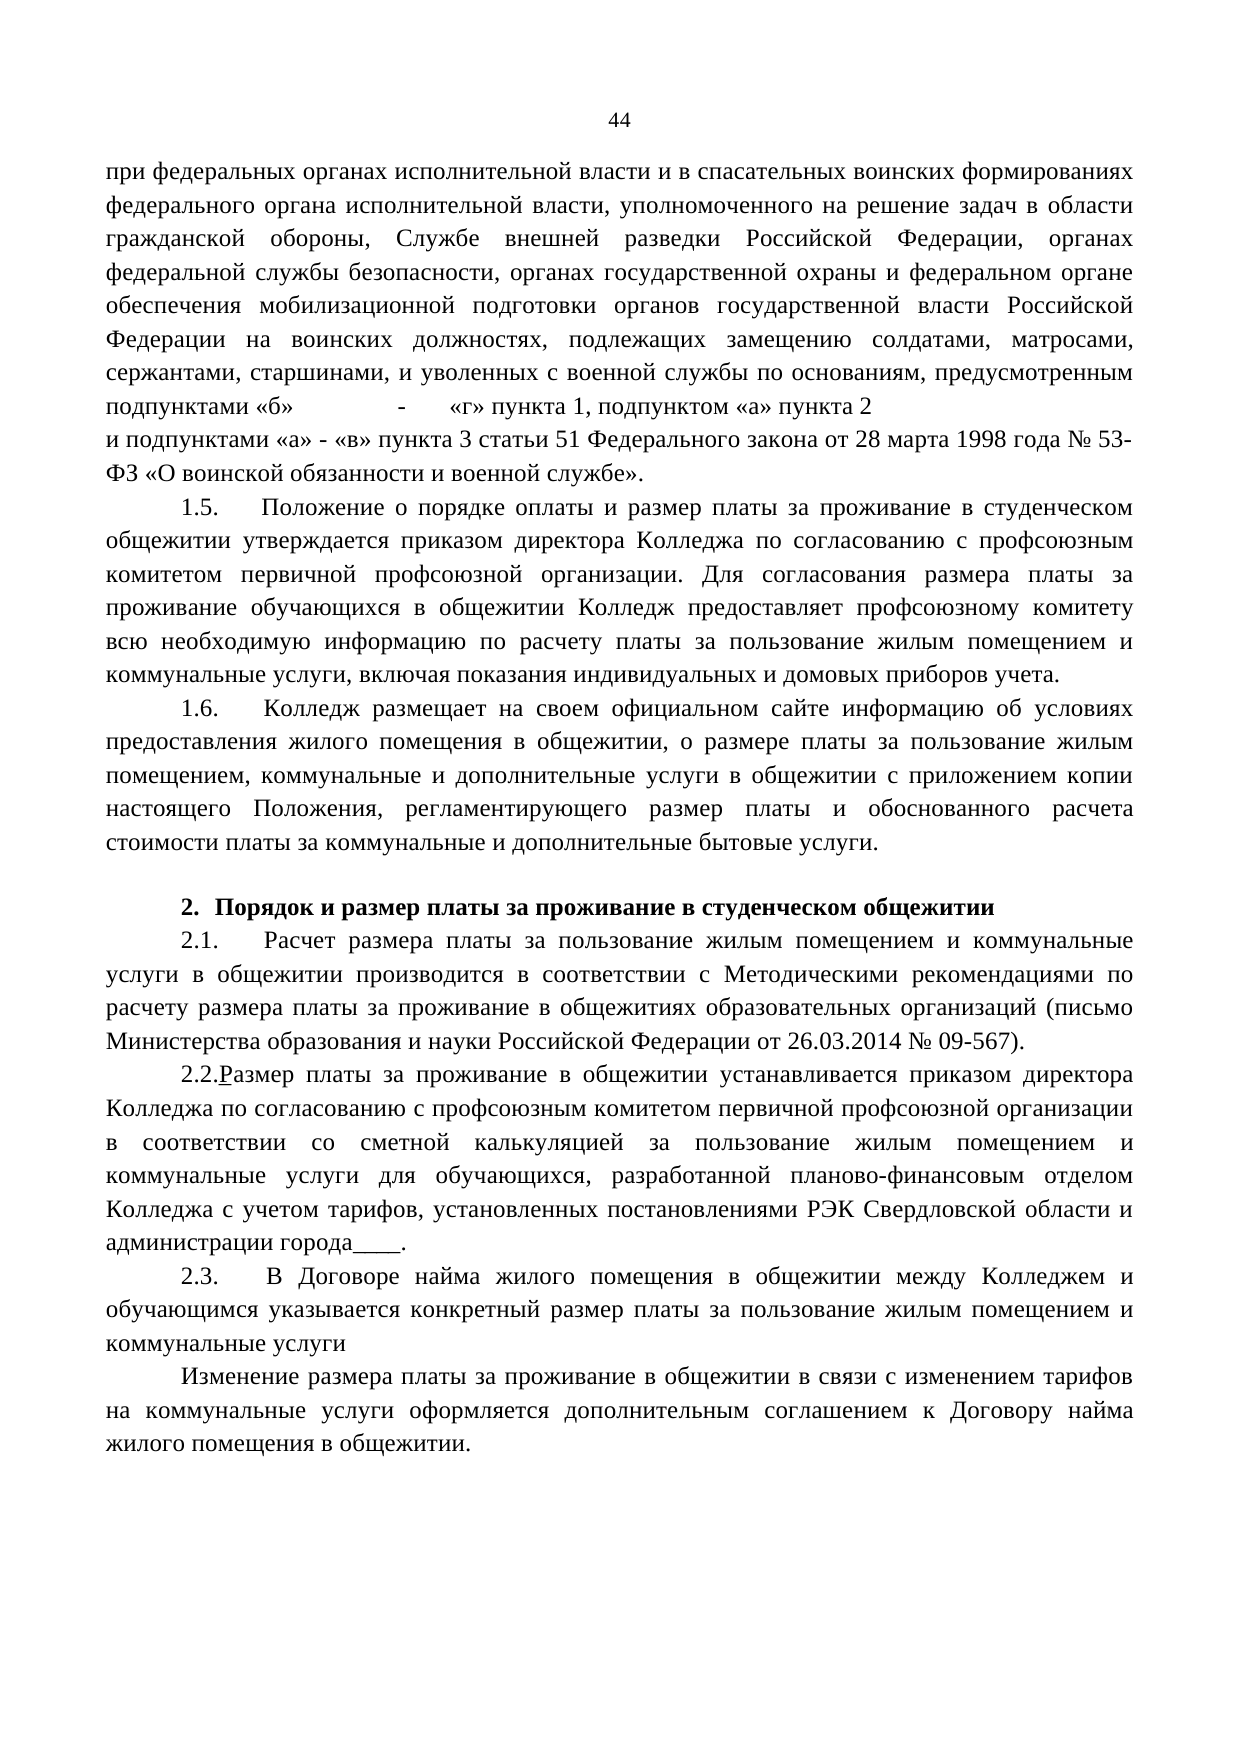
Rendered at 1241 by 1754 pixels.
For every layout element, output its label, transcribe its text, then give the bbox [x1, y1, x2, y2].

text Изменение размера платы за проживание в общежитии в связи с изменением тарифов на коммунальные услуги оформляется дополнительным соглашением к Договору найма жилого помещения в общежитии. [106, 1358, 1135, 1459]
list Размер платы за проживание в общежитии устанавливается приказом директора Колледжа по согласованию с профсоюзным комитетом первичной профсоюзной организации в соответствии со сметной калькуляцией за пользование жилым помещением и коммунальные услуги для обучающихся, разработанной планово-финансовым отделом Колледжа с учетом тарифов, установленных постановлениями РЭК Свердловской области и администрации города . [106, 1056, 1135, 1257]
text при федеральных органах исполнительной власти и в спасательных воинских формированиях федерального органа исполнительной власти, уполномоченного на решение задач в области гражданской обороны, Службе внешней разведки Российской Федерации, органах федеральной службы безопасности, органах государственной охраны и федеральном органе обеспечения мобилизационной подготовки органов государственной власти Российской Федерации на воинских должностях, подлежащих замещению солдатами, матросами, сержантами, старшинами, и уволенных с военной службы по основаниям, предусмотренным подпунктами «б» - «г» пункта 1, подпунктом «а» пункта 2 [106, 153, 1135, 421]
list Порядок и размер платы за проживание в студенческом общежитии [106, 888, 1137, 922]
list Положение о порядке оплаты и размер платы за проживание в студенческом общежитии утверждается приказом директора Колледжа по согласованию с профсоюзным комитетом первичной профсоюзной организации. Для согласования размера платы за проживание обучающихся в общежитии Колледж предоставляет профсоюзному комитету всю необходимую информацию по расчету платы за пользование жилым помещением и коммунальные услуги, включая показания индивидуальных и домовых приборов учета. [106, 488, 1135, 689]
list Расчет размера платы за пользование жилым помещением и коммунальные услуги в общежитии производится в соответствии с Методическими рекомендациями по расчету размера платы за проживание в общежитиях образовательных организаций (письмо Министерства образования и науки Российской Федерации от 26.03.2014 № 09-567). [106, 922, 1135, 1056]
text и подпунктами «а» - «в» пункта 3 статьи 51 Федерального закона от 28 марта 1998 года № 53-ФЗ «О воинской обязанности и военной службе». [106, 421, 1135, 488]
list В Договоре найма жилого помещения в общежитии между Колледжем и обучающимся указывается конкретный размер платы за пользование жилым помещением и коммунальные услуги [106, 1257, 1135, 1358]
list Колледж размещает на своем официальном сайте информацию об условиях предоставления жилого помещения в общежитии, о размере платы за пользование жилым помещением, коммунальные и дополнительные услуги в общежитии с приложением копии настоящего Положения, регламентирующего размер платы и обоснованного расчета стоимости платы за коммунальные и дополнительные бытовые услуги. [106, 689, 1135, 857]
text 44 [608, 110, 631, 132]
